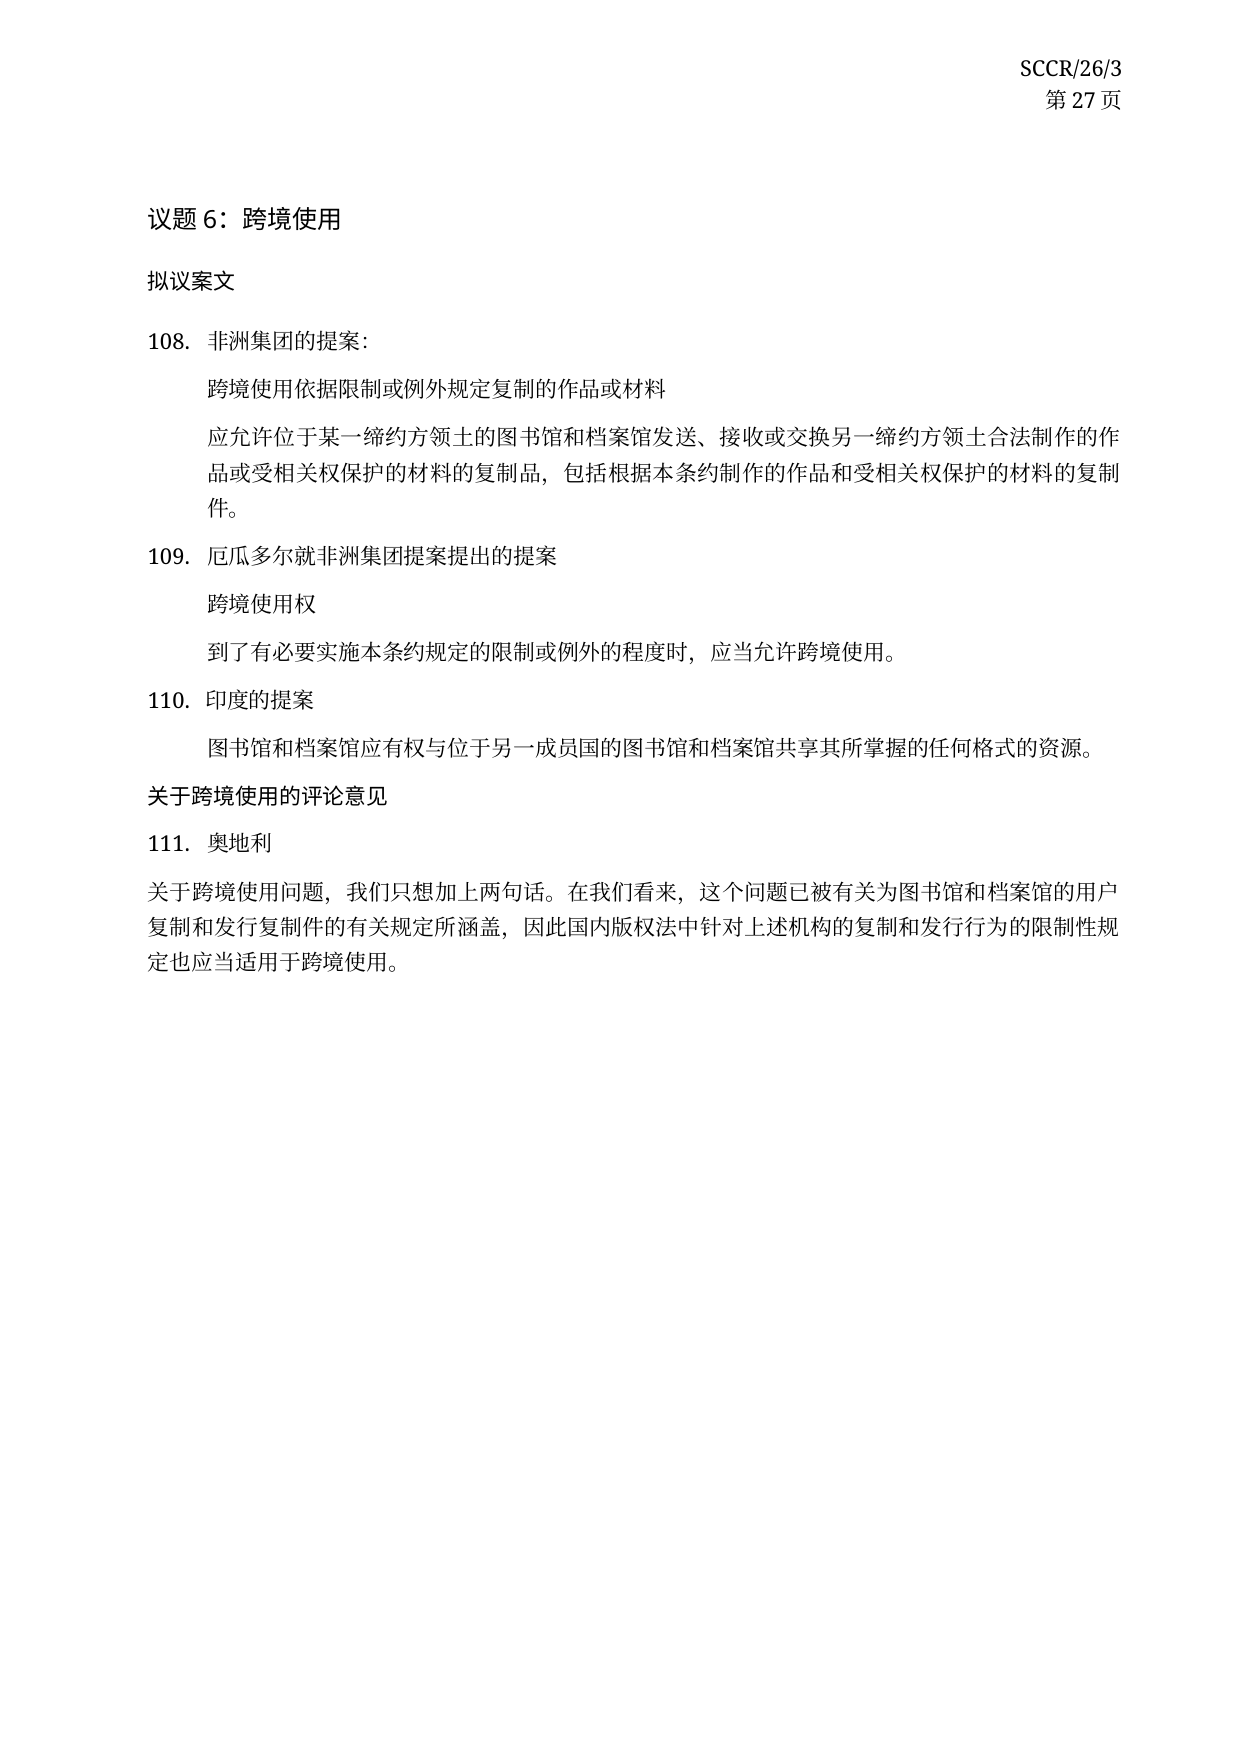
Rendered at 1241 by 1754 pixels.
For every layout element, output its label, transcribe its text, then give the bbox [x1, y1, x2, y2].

text 关于跨境使用问题，我们只想加上两句话。在我们看来，这个问题已被有关为图书馆和档案馆的用户复制和发行复制件的有关规定所涵盖，因此国内版权法中针对上述机构的复制和发行行为的限制性规定也应当适用于跨境使用。 [148, 871, 1122, 977]
text 关于跨境使用的评论意见 [148, 775, 1122, 810]
text . 奥地利 [148, 823, 1122, 858]
text 议题6：跨境使用 [148, 199, 1122, 235]
text 跨境使用权 [207, 583, 1122, 619]
text . 厄瓜多尔就非洲集团提案提出的提案 [148, 535, 1122, 571]
text 到了有必要实施本条约规定的限制或例外的程度时，应当允许跨境使用。 [207, 631, 1122, 667]
text 应允许位于某一缔约方领土的图书馆和档案馆发送、接收或交换另一缔约方领土合法制作的作品或受相关权保护的材料的复制品，包括根据本条约制作的作品和受相关权保护的材料的复制件。 [207, 417, 1122, 523]
text 图书馆和档案馆应有权与位于另一成员国的图书馆和档案馆共享其所掌握的任何格式的资源。 [207, 727, 1122, 762]
text . 非洲集团的提案： [148, 321, 1122, 356]
text 跨境使用依据限制或例外规定复制的作品或材料 [207, 369, 1122, 404]
text . 印度的提案 [148, 679, 1122, 714]
text 拟议案文 [148, 260, 1122, 296]
